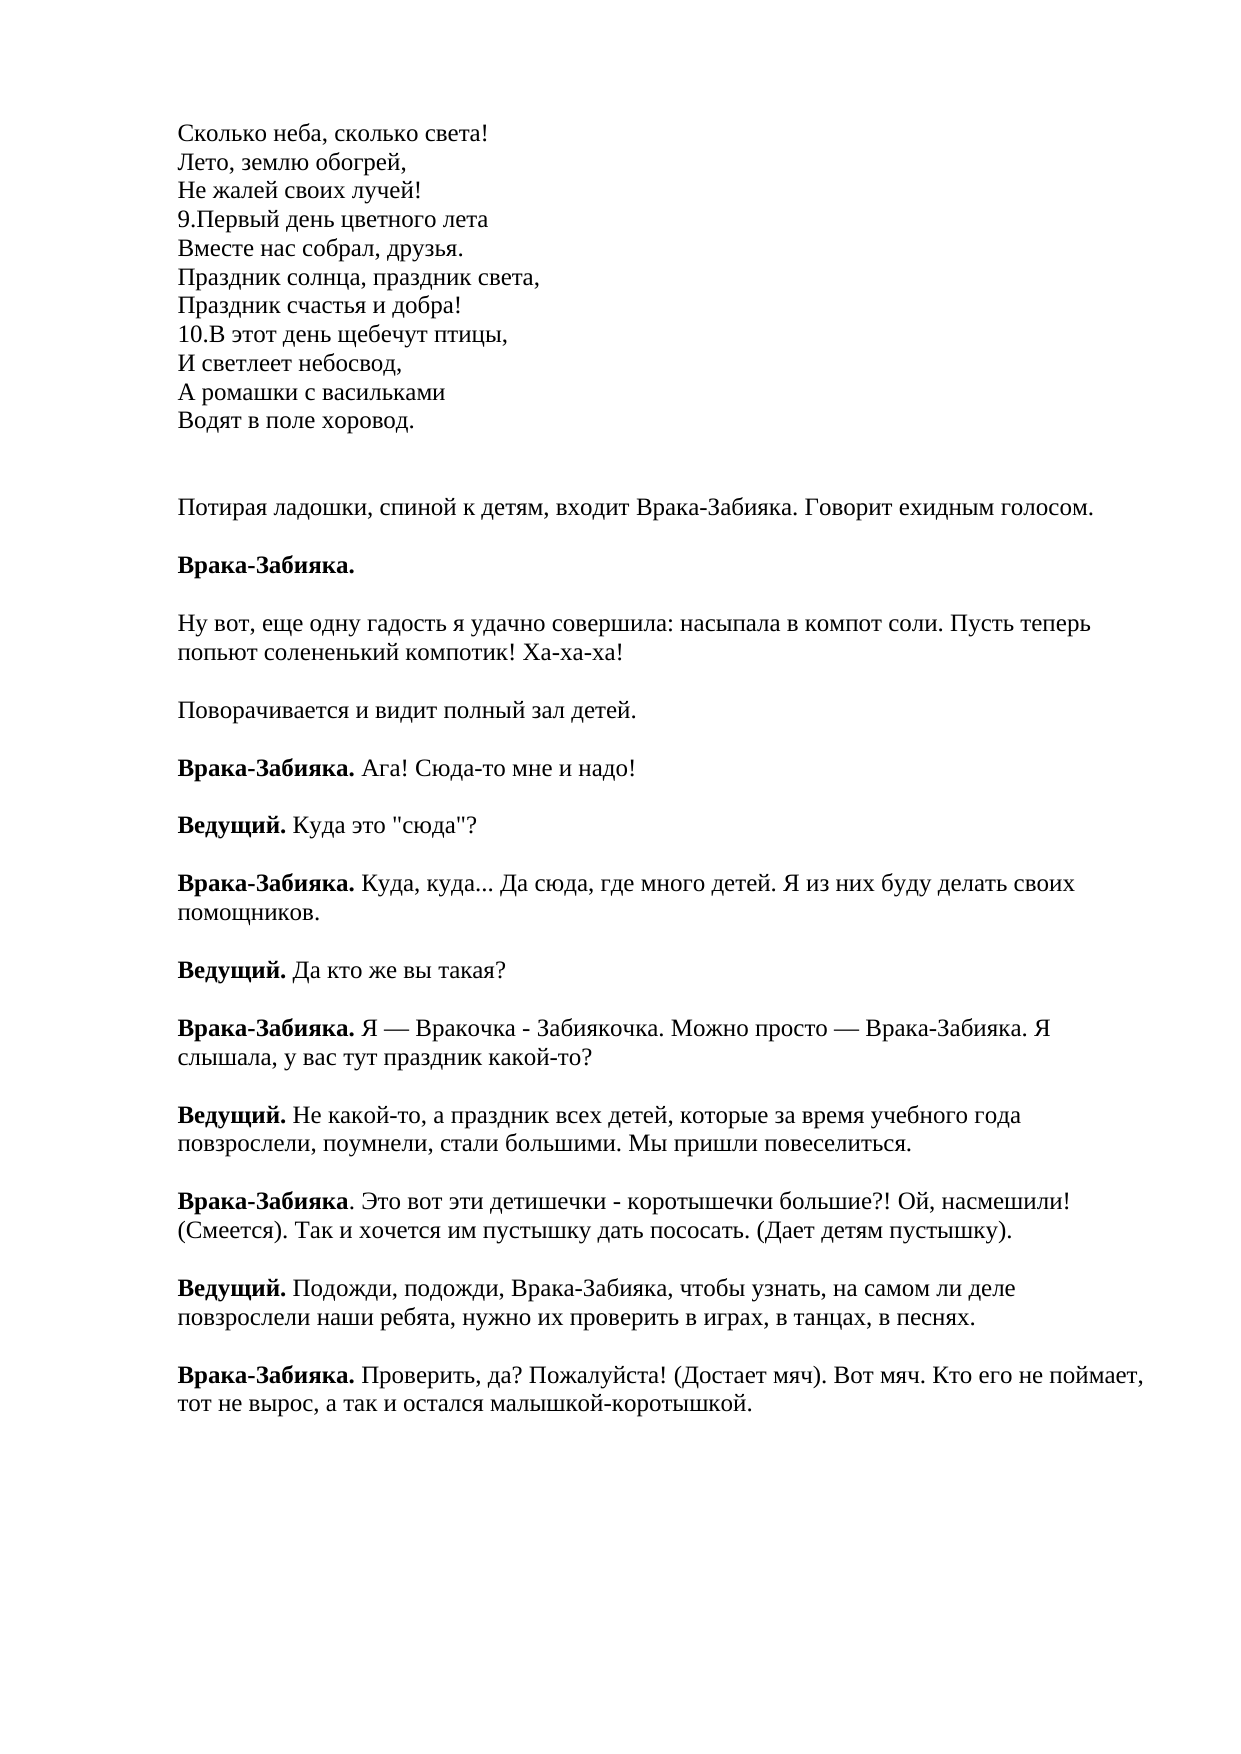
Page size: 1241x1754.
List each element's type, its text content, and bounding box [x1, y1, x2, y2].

text Врака-Забияка. Проверить, да? Пожалуйста! (Достает мяч). Вот мяч. Кто его не поймает, тот не вырос, а так и остался малышкой-коротышкой. [177, 1360, 1152, 1417]
text Ведущий. Да кто же вы такая? [177, 955, 1152, 984]
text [177, 118, 1152, 434]
text Врака-Забияка. [177, 550, 1152, 579]
text Ну вот, еще одну гадость я удачно совершила: насыпала в компот соли. Пусть теперь попьют солененький компотик! Ха-ха-ха! [177, 608, 1152, 666]
text Врака-Забияка. Куда, куда... Да сюда, где много детей. Я из них буду делать своих помощников. [177, 868, 1152, 926]
text Ведущий. Подожди, подожди, Врака-Забияка, чтобы узнать, на самом ли деле повзрослели наши ребята, нужно их проверить в играх, в танцах, в песнях. [177, 1273, 1152, 1331]
text Врака-Забияка. Я — Вракочка - Забиякочка. Можно просто — Врака-Забияка. Я слышала, у вас тут праздник какой-то? [177, 1013, 1152, 1071]
text Потирая ладошки, спиной к детям, входит Врака-Забияка. Говорит ехидным голосом. [177, 463, 1152, 521]
text Врака-Забияка. Ага! Сюда-то мне и надо! [177, 753, 1152, 781]
text Поворачивается и видит полный зал детей. [177, 695, 1152, 723]
text Ведущий. Куда это "сюда"? [177, 811, 1152, 839]
text Ведущий. Не какой-то, а праздник всех детей, которые за время учебного года повзрослели, поумнели, стали большими. Мы пришли повеселиться. [177, 1100, 1152, 1157]
text Врака-Забияка. Это вот эти детишечки - коротышечки большие?! Ой, насмешили! (Смеется). Так и хочется им пустышку дать пососать. (Дает детям пустышку). [177, 1186, 1152, 1244]
